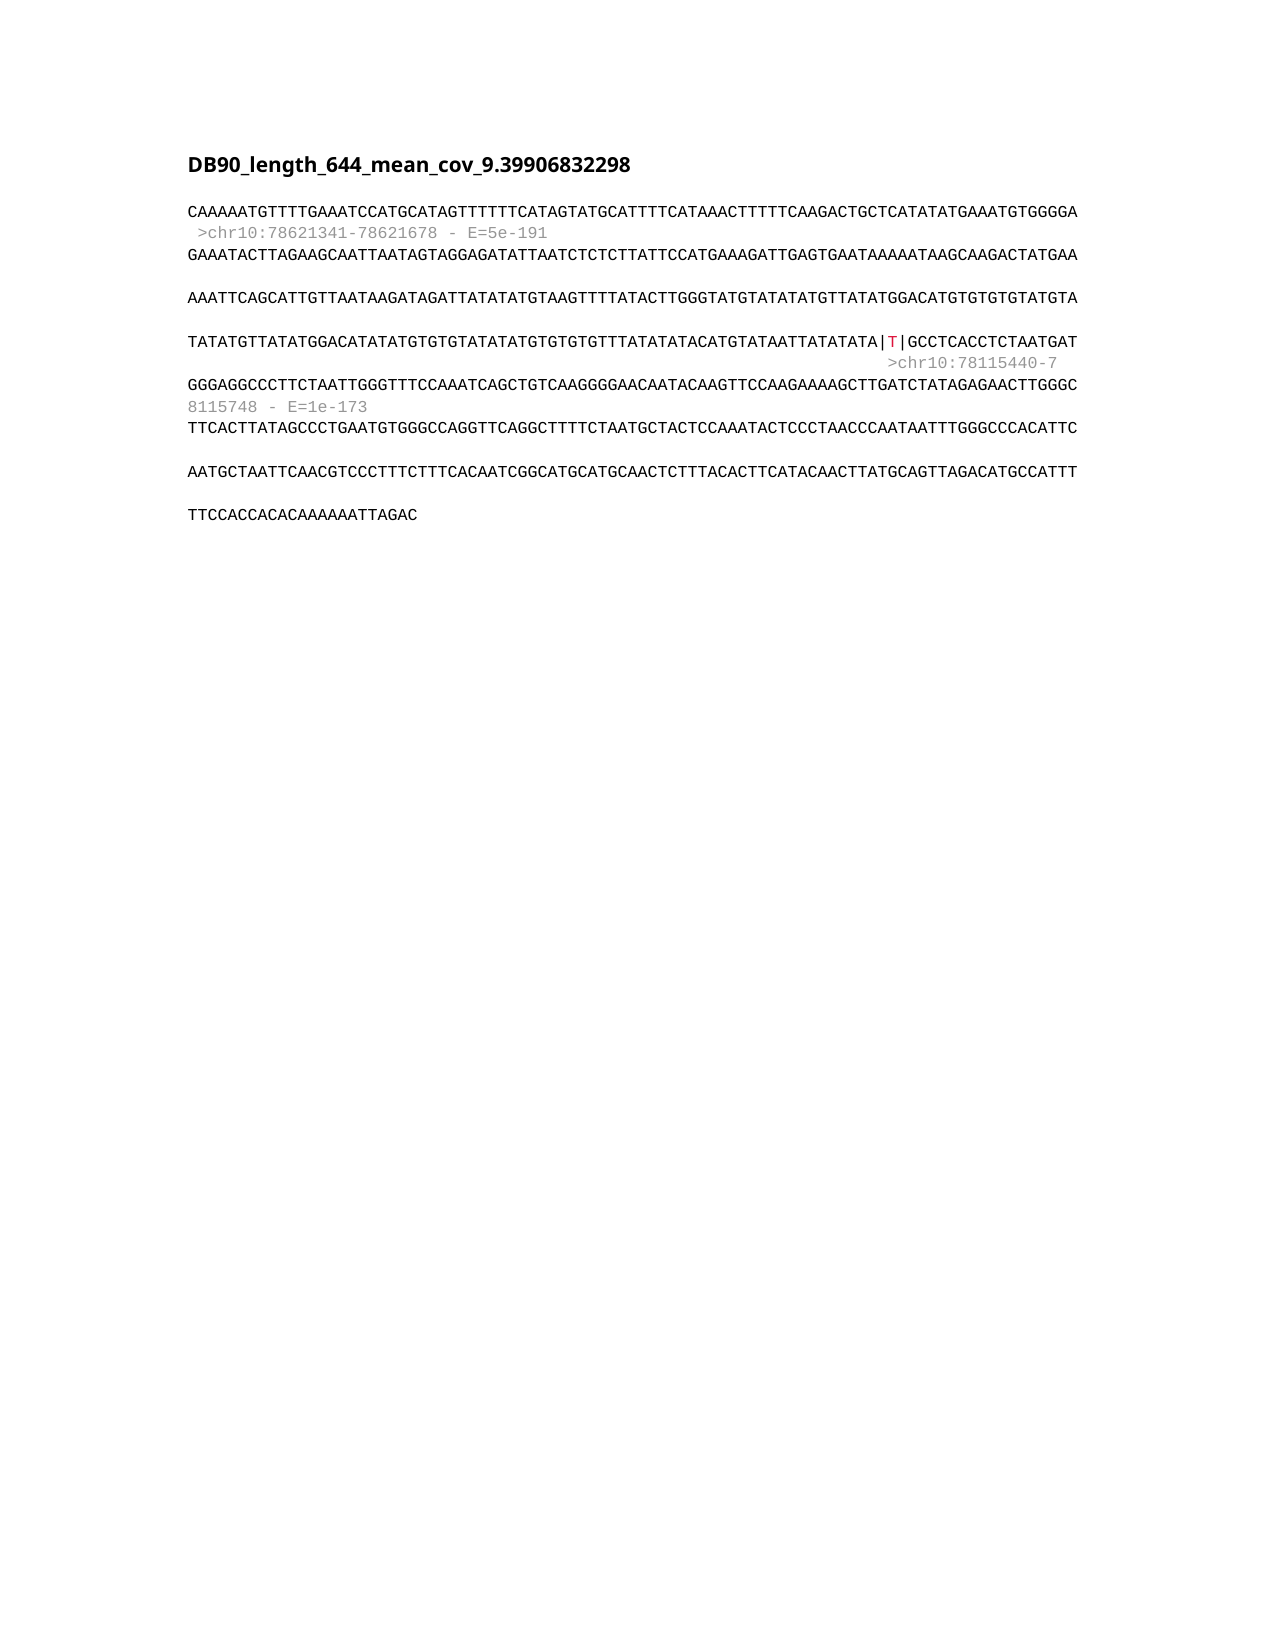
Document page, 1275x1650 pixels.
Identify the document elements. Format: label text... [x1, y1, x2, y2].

text CAAAAATGTTTTGAAATCCATGCATAGTTTTTTCATAGTATGCATTTTCATAAACTTTTTCAAGACTGCTCATATATGAAATGTGGGGA >chr10:78621341-78621678 - E=5e-191 GAAATACTTAGAAGCAATTAATAGTAGGAGATATTAATCTCTCTTATTCCATGAAAGATTGAGTGAATAAAAATAAGCAAGACTATGAA AAATTCAGCATTGTTAATAAGATAGATTATATATGTAAGTTTTATACTTGGGTATGTATATATGTTATATGGACATGTGTGTGTATGTA TATATGTTATATGGACATATATGTGTGTATATATGTGTGTGTTTATATATACATGTATAATTATATATA|T|GCCTCACCTCTAATGAT >chr10:78115440-7 GGGAGGCCCTTCTAATTGGGTTTCCAAATCAGCTGTCAAGGGGAACAATACAAGTTCCAAGAAAAGCTTGATCTATAGAGAACTTGGGC 8115748 - E=1e-173 TTCACTTATAGCCCTGAATGTGGGCCAGGTTCAGGCTTTTCTAATGCTACTCCAAATACTCCCTAACCCAATAATTTGGGCCCACATTC AATGCTAATTCAACGTCCCTTTCTTTCACAATCGGCATGCATGCAACTCTTTACACTTCATACAACTTATGCAGTTAGACATGCCATTT TTCCACCACACAAAAAATTAGAC [187, 203, 1087, 526]
text DB90_length_644_mean_cov_9.39906832298 [187, 150, 1087, 178]
